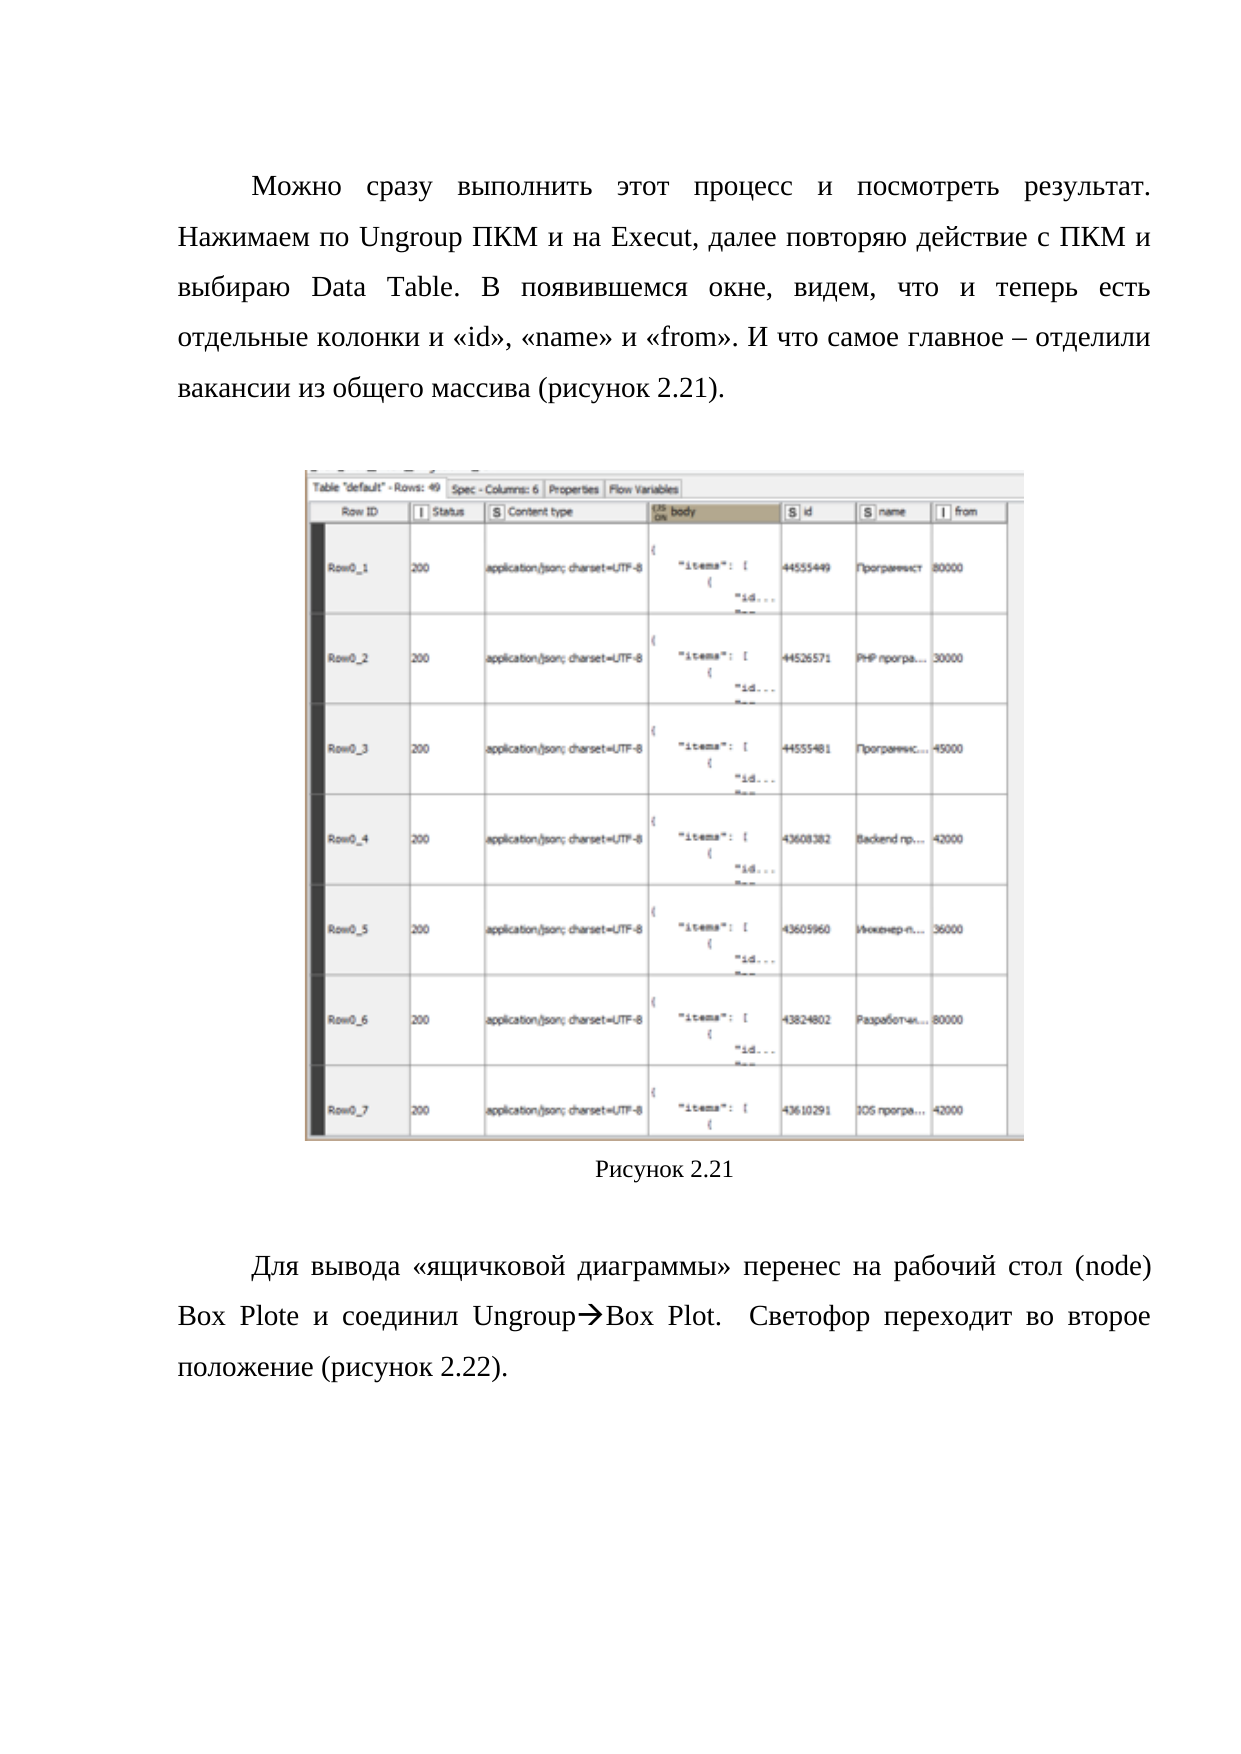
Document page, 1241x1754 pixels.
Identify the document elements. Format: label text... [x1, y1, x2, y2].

text Для вывода «ящичковой диаграммы» перенес на рабочий стол (node) Box Plote и соединил UngroupBox Plot. Светофор переходит во второе положение (рисунок 2.22). [177, 1248, 1152, 1382]
picture [304, 470, 1024, 1141]
text Рисунок 2.21 [177, 1154, 1152, 1183]
text Можно сразу выполнить этот процесс и посмотреть результат. Нажимаем по Ungroup ПКМ и на Execut, далее повторяю действие с ПКМ и выбираю Data Table. В появившемся окне, видем, что и теперь есть отдельные колонки и «id», «name» и «from». И что самое главное – отделили вакансии из общего массива (рисунок 2.21). [177, 168, 1152, 403]
